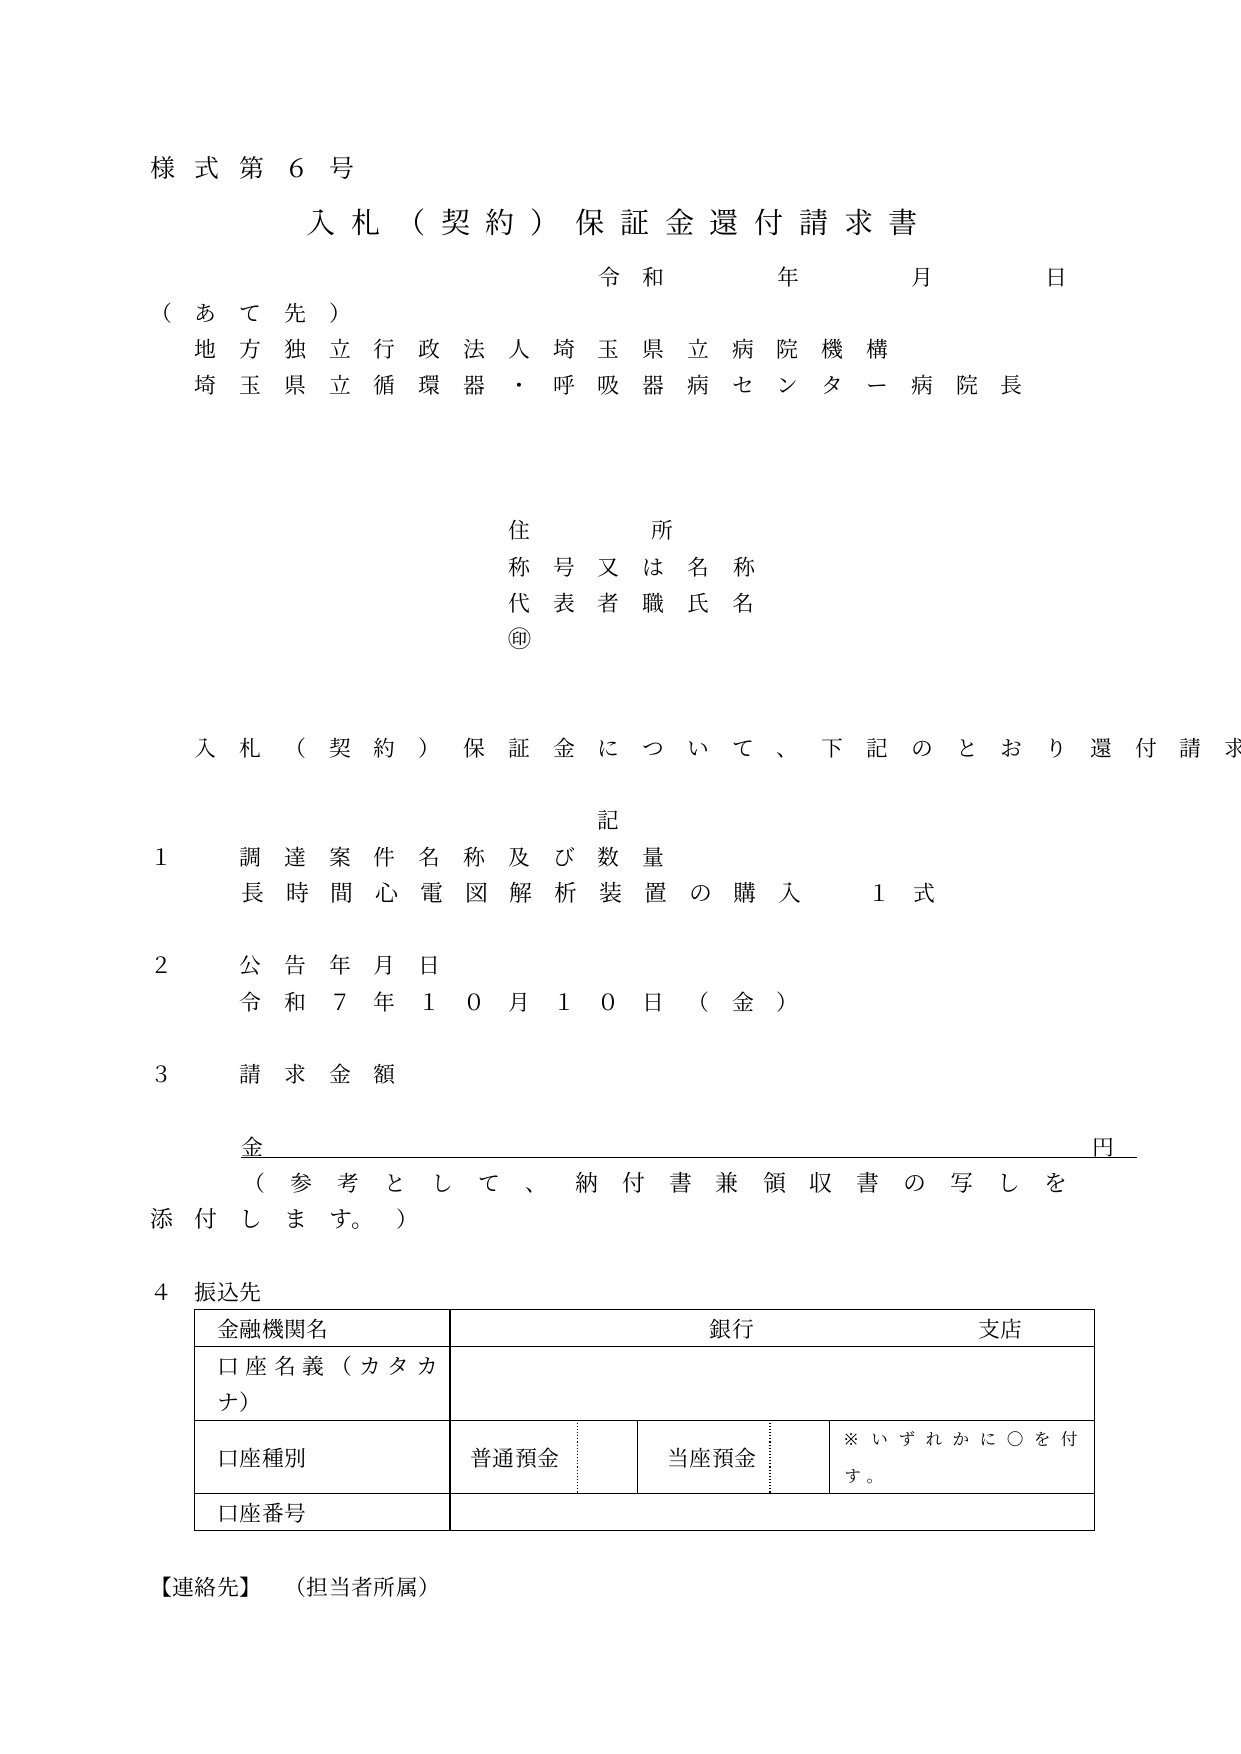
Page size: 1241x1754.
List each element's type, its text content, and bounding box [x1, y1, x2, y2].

table_header 銀行 支店 [451, 1310, 1094, 1346]
text 称号又は名称 [504, 547, 1090, 584]
text 代表者職氏名 ㊞ [504, 584, 1090, 656]
table_cell [451, 1494, 1094, 1530]
table_cell [770, 1421, 829, 1493]
table_cell [451, 1347, 1094, 1419]
table_cell 口座名義（カタカナ） [195, 1347, 449, 1419]
text 地方独立行政法人埼玉県立病院機構 [150, 330, 1090, 366]
text 記 [150, 801, 1090, 837]
table_cell 口座番号 [195, 1494, 449, 1530]
text 様式第６号 [150, 149, 1090, 185]
text 住 所 [504, 511, 1090, 547]
table_cell ※いずれかに〇を付す。 [830, 1421, 1094, 1493]
text ４ 振込先 [150, 1272, 1090, 1309]
table_cell 当座預金 [638, 1421, 770, 1493]
table_header 金融機関名 [195, 1310, 449, 1346]
text 埼玉県立循環器・呼吸器病センター病院長 [150, 366, 1090, 402]
text 金 円 [150, 1127, 1090, 1164]
text 入札（契約）保証金還付請求書 [150, 185, 1090, 257]
text 【連絡先】 （担当者所属） [150, 1568, 1090, 1604]
text 入札（契約）保証金について、下記のとおり還付請求します。 [150, 729, 1090, 765]
table_cell 口座種別 [195, 1421, 449, 1493]
text 令和７年１０月１０日（金） [150, 982, 1090, 1019]
text （あて先） [150, 294, 1090, 330]
text ３ 請求金額 [150, 1055, 1090, 1091]
table_cell [578, 1421, 637, 1493]
text １ 調達案件名称及び数量 [150, 837, 1090, 874]
text ２ 公告年月日 [150, 946, 1090, 982]
table_cell 普通預金 [451, 1421, 578, 1493]
text 長時間心電図解析装置の購入 １式 [150, 874, 1090, 910]
text （参考として、納付書兼領収書の写しを添付します。） [150, 1164, 1090, 1236]
text 令和 年 月 日 [150, 257, 1090, 294]
